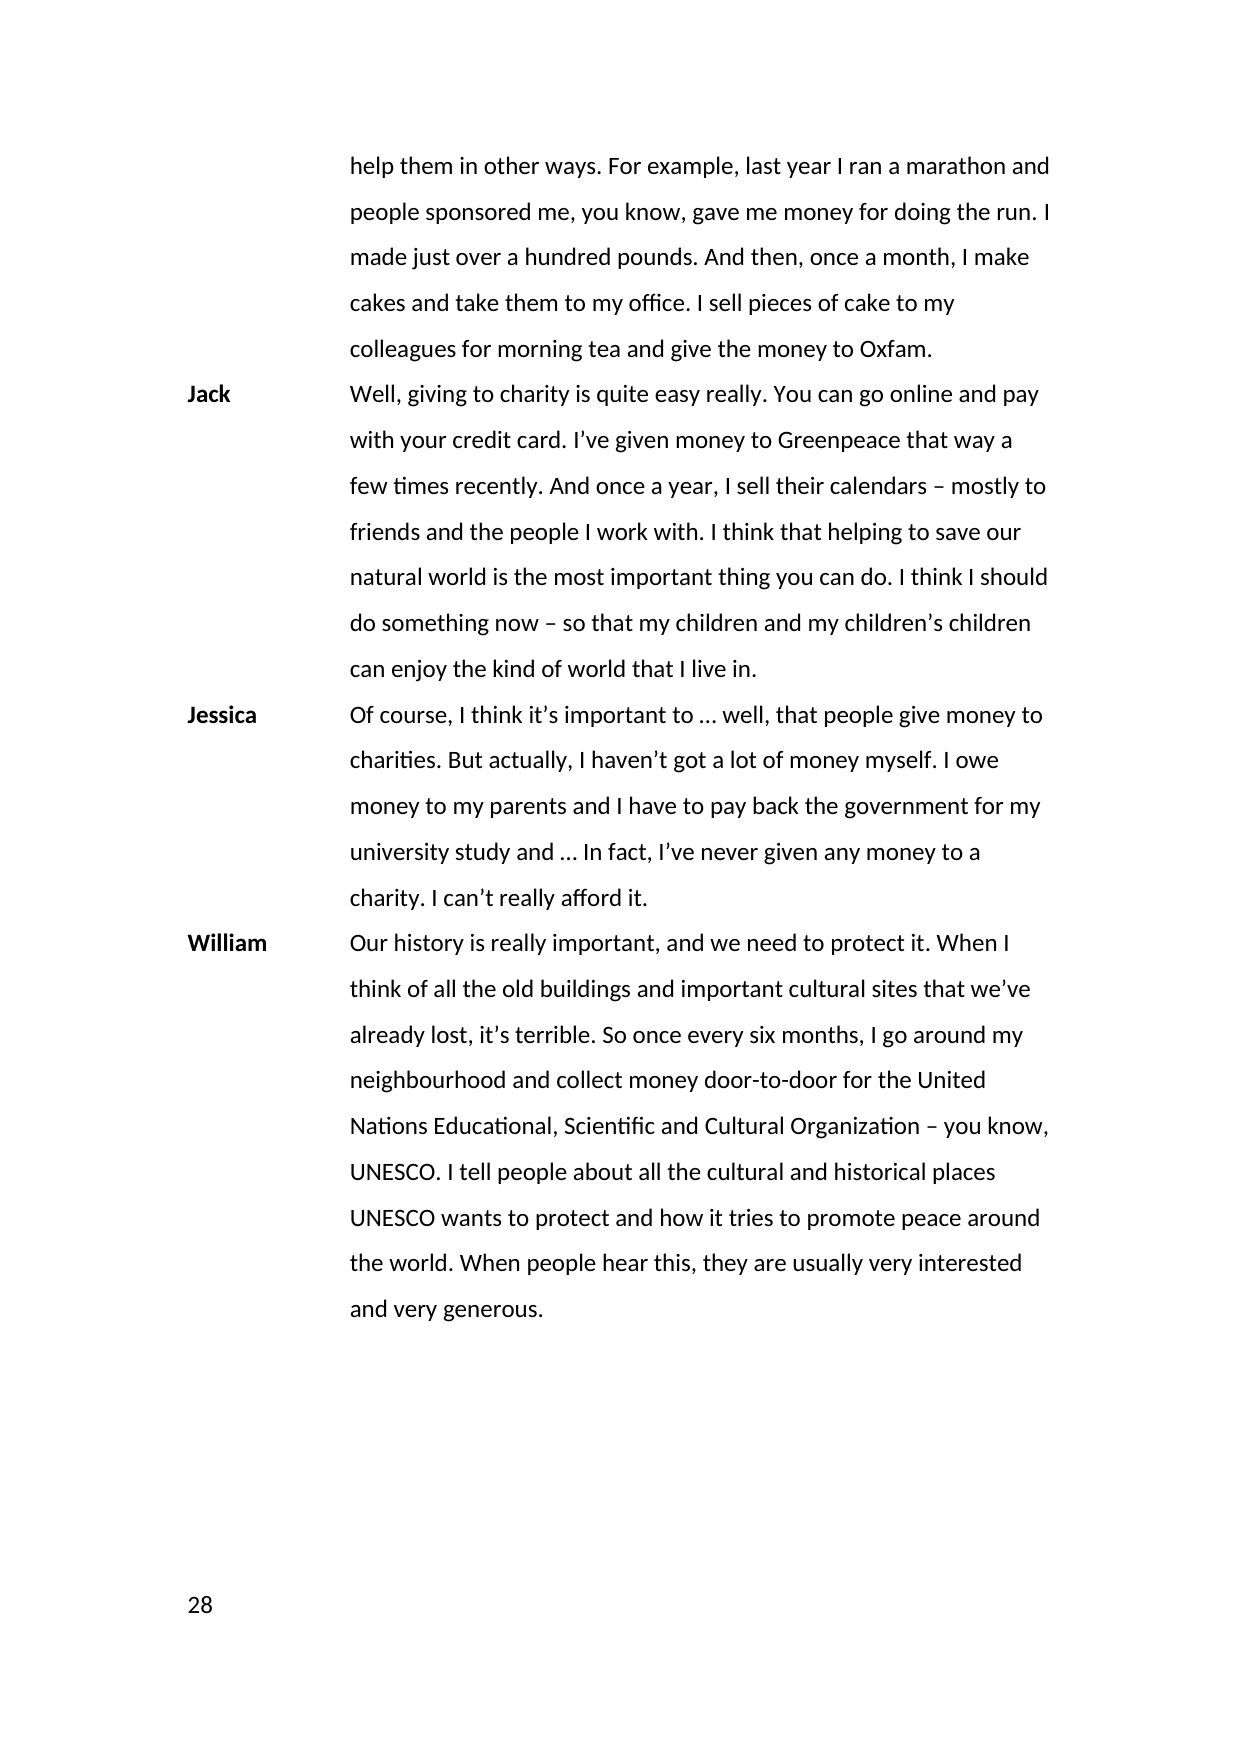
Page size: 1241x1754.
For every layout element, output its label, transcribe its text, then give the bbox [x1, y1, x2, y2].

text Jessica Of course, I think it’s important to … well, that people give money to charities. But actually, I haven’t got a lot of money myself. I owe money to my parents and I have to pay back the government for my university study and … In fact, I’ve never given any money to a charity. I can’t really afford it. [187, 699, 1053, 912]
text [187, 150, 1053, 363]
text Jack Well, giving to charity is quite easy really. You can go online and pay with your credit card. I’ve given money to Greenpeace that way a few times recently. And once a year, I sell their calendars – mostly to friends and the people I work with. I think that helping to save our natural world is the most important thing you can do. I think I should do something now – so that my children and my children’s children can enjoy the kind of world that I live in. [187, 379, 1053, 683]
text William Our history is really important, and we need to protect it. When I think of all the old buildings and important cultural sites that we’ve already lost, it’s terrible. So once every six months, I go around my neighbourhood and collect money door-to-door for the United Nations Educational, Scientific and Cultural Organization – you know, UNESCO. I tell people about all the cultural and historical places UNESCO wants to protect and how it tries to promote peace around the world. When people hear this, they are usually very interested and very generous. [187, 927, 1053, 1324]
